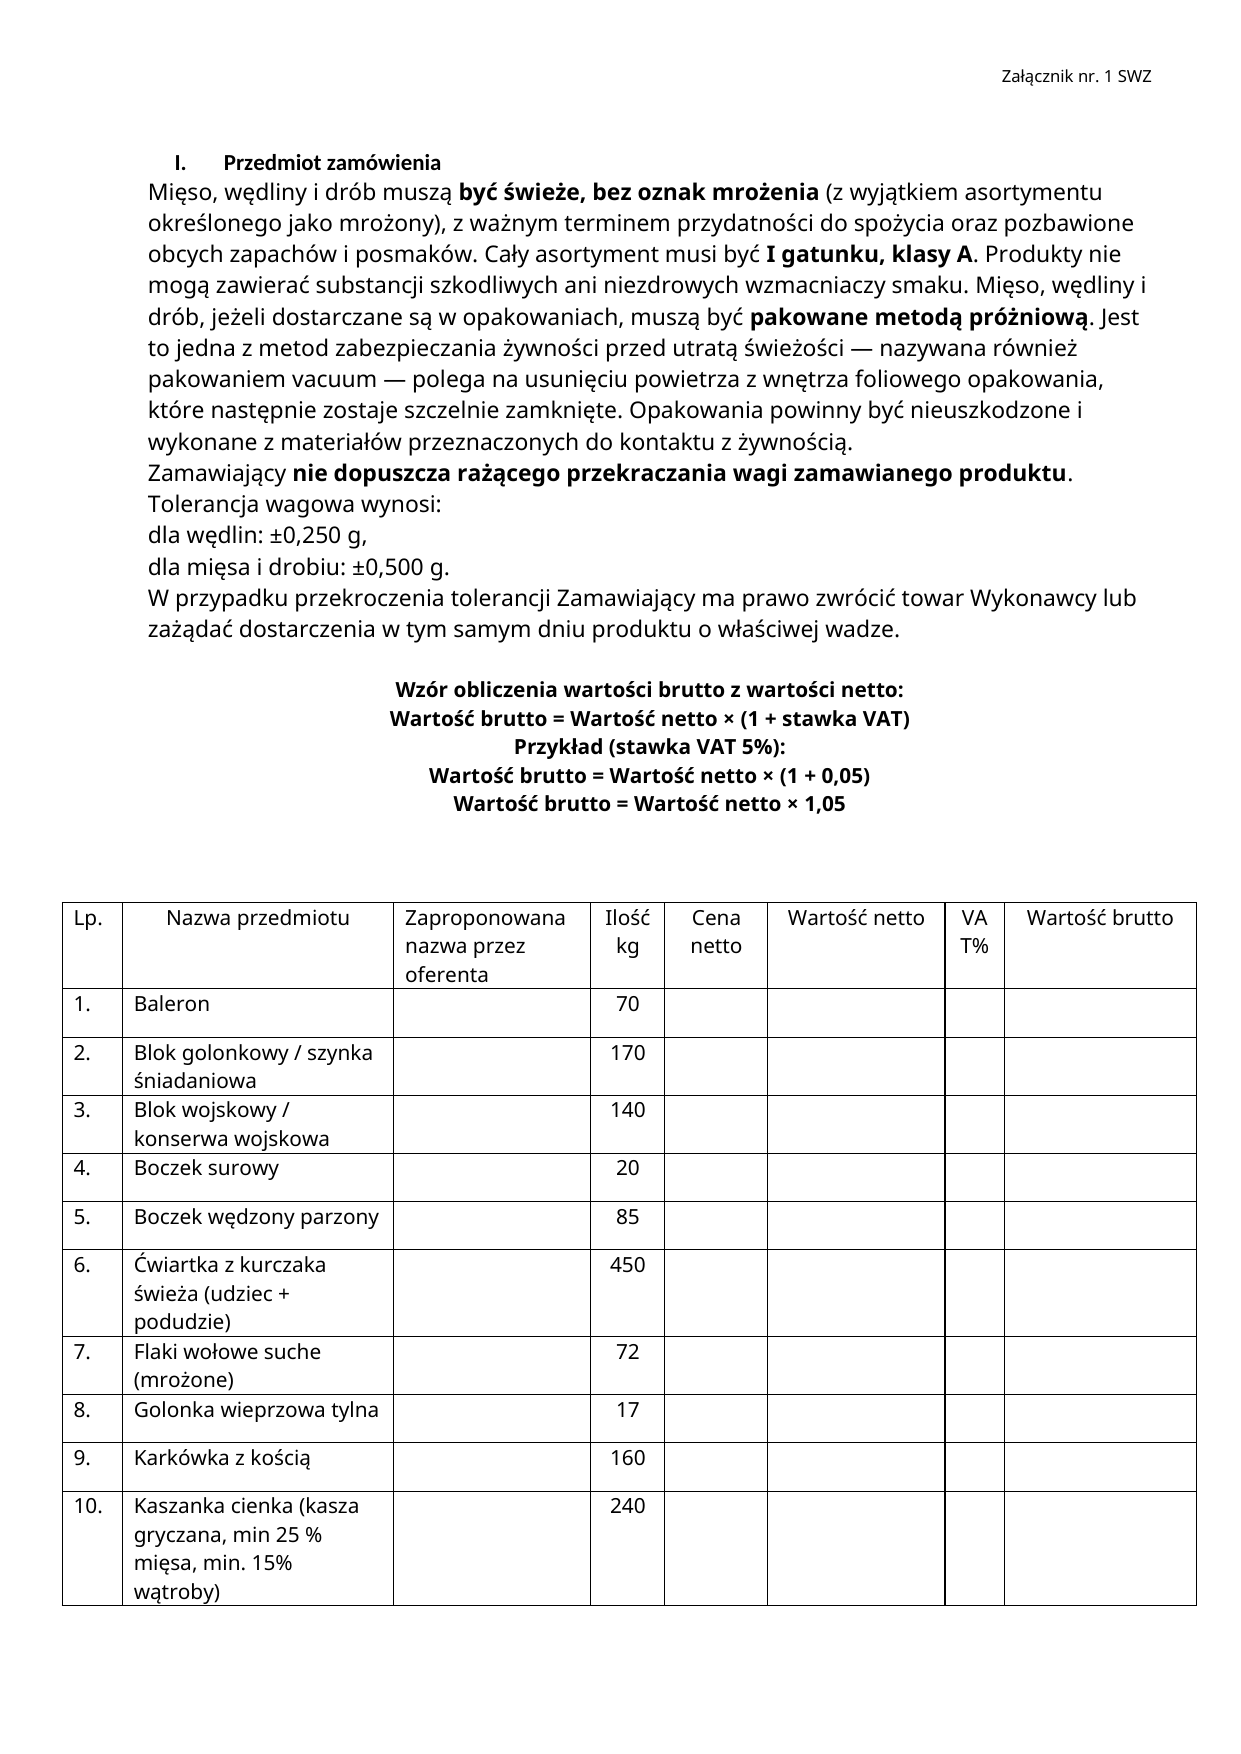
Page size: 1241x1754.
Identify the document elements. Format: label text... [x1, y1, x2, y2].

table_header Lp. [63, 903, 122, 988]
table_header Nazwa przedmiotu [123, 903, 393, 988]
table_cell [394, 1096, 590, 1152]
text Przykład (stawka VAT 5%): [148, 732, 1152, 761]
table_cell [394, 989, 590, 1037]
table_cell [394, 1038, 590, 1094]
table_cell [63, 1492, 122, 1605]
table_cell 85 [591, 1202, 664, 1249]
table_cell [63, 1443, 122, 1491]
text Mięso, wędliny i drób muszą być świeże, bez oznak mrożenia (z wyjątkiem asortymentu określonego jako mrożony), z ważnym terminem przydatności do spożycia oraz pozbawione obcych zapachów i posmaków. Cały asortyment musi być I gatunku, klasy A. Produkty nie mogą zawierać substancji szkodliwych ani niezdrowych wzmacniaczy smaku. Mięso, wędliny i drób, jeżeli dostarczane są w opakowaniach, muszą być pakowane metodą próżniową. Jest to jedna z metod zabezpieczania żywności przed utratą świeżości — nazywana również pakowaniem vacuum — polega na usunięciu powietrza z wnętrza foliowego opakowania, które następnie zostaje szczelnie zamknięte. Opakowania powinny być nieuszkodzone i wykonane z materiałów przeznaczonych do kontaktu z żywnością. [148, 176, 1152, 457]
table_cell Kaszanka cienka (kasza gryczana, min 25 % mięsa, min. 15% wątroby) [123, 1492, 393, 1605]
table_cell [768, 1337, 944, 1394]
table_header Wartość brutto [1005, 903, 1196, 988]
table_cell 140 [591, 1096, 664, 1152]
text Wartość brutto = Wartość netto × 1,05 [148, 789, 1152, 818]
table_cell Flaki wołowe suche (mrożone) [123, 1337, 393, 1394]
table_cell [768, 1443, 944, 1491]
table_cell [394, 1492, 590, 1605]
table_cell [946, 1443, 1004, 1491]
table_cell [768, 1154, 944, 1201]
table_cell [394, 1443, 590, 1491]
table_cell [768, 1096, 944, 1152]
table_cell [946, 1202, 1004, 1249]
text Wartość brutto = Wartość netto × (1 + stawka VAT) [148, 704, 1152, 732]
table_header Wartość netto [768, 903, 944, 988]
table_cell 160 [591, 1443, 664, 1491]
table_cell 170 [591, 1038, 664, 1094]
table_header Cena netto [665, 903, 767, 988]
table_header Ilość kg [591, 903, 664, 988]
table_cell [665, 1096, 767, 1152]
text Zamawiający nie dopuszcza rażącego przekraczania wagi zamawianego produktu. Tolerancja wagowa wynosi: [148, 457, 1152, 519]
table_cell [63, 1096, 122, 1152]
table_cell [946, 1250, 1004, 1336]
text dla wędlin: ±0,250 g, [148, 519, 1152, 551]
table_cell Golonka wieprzowa tylna [123, 1395, 393, 1442]
table_cell Ćwiartka z kurczaka świeża (udziec + podudzie) [123, 1250, 393, 1336]
table_cell [665, 989, 767, 1037]
table_cell [665, 1038, 767, 1094]
table_cell [1005, 1337, 1196, 1394]
table_cell [665, 1154, 767, 1201]
table_cell Baleron [123, 989, 393, 1037]
table_cell 240 [591, 1492, 664, 1605]
table_cell [768, 1202, 944, 1249]
text W przypadku przekroczenia tolerancji Zamawiający ma prawo zwrócić towar Wykonawcy lub zażądać dostarczenia w tym samym dniu produktu o właściwej wadze. [148, 582, 1152, 644]
table_cell [665, 1395, 767, 1442]
table_cell [63, 1250, 122, 1336]
table_cell 72 [591, 1337, 664, 1394]
table_cell 20 [591, 1154, 664, 1201]
table_cell [394, 1250, 590, 1336]
table_cell [1005, 1443, 1196, 1491]
table_cell [768, 1038, 944, 1094]
table_cell [1005, 1395, 1196, 1442]
table_cell Boczek surowy [123, 1154, 393, 1201]
table_cell 17 [591, 1395, 664, 1442]
table_cell [946, 1154, 1004, 1201]
table_cell [665, 1337, 767, 1394]
table_cell [1005, 1492, 1196, 1605]
table_cell [946, 1337, 1004, 1394]
table_cell [63, 1337, 122, 1394]
table_cell [768, 1492, 944, 1605]
table_cell Blok golonkowy / szynka śniadaniowa [123, 1038, 393, 1094]
table_cell [394, 1395, 590, 1442]
table_cell [946, 1395, 1004, 1442]
table_cell [665, 1202, 767, 1249]
table_cell [946, 1096, 1004, 1152]
text dla mięsa i drobiu: ±0,500 g. [148, 551, 1152, 582]
table_cell [394, 1154, 590, 1201]
table_cell [768, 989, 944, 1037]
table_cell [394, 1337, 590, 1394]
table_cell [1005, 1096, 1196, 1152]
table_cell [63, 1202, 122, 1249]
table_cell [63, 989, 122, 1037]
table_cell [665, 1250, 767, 1336]
text Wzór obliczenia wartości brutto z wartości netto: [148, 676, 1152, 704]
table_cell [63, 1038, 122, 1094]
table_cell 70 [591, 989, 664, 1037]
table_header VAT% [946, 903, 1004, 988]
table_cell [1005, 1154, 1196, 1201]
table_cell [1005, 989, 1196, 1037]
table_cell Blok wojskowy / konserwa wojskowa [123, 1096, 393, 1152]
table_cell [768, 1395, 944, 1442]
table_cell [946, 989, 1004, 1037]
table_cell Karkówka z kością [123, 1443, 393, 1491]
table_cell [1005, 1202, 1196, 1249]
list Przedmiot zamówienia [187, 148, 1152, 176]
table_cell [1005, 1250, 1196, 1336]
table_cell [665, 1443, 767, 1491]
table_cell [946, 1038, 1004, 1094]
text Wartość brutto = Wartość netto × (1 + 0,05) [148, 761, 1152, 789]
table_cell [768, 1250, 944, 1336]
table_cell 450 [591, 1250, 664, 1336]
table_header Zaproponowana nazwa przez oferenta [394, 903, 590, 988]
table_cell Boczek wędzony parzony [123, 1202, 393, 1249]
table_cell [1005, 1038, 1196, 1094]
table_cell [63, 1154, 122, 1201]
table_cell [665, 1492, 767, 1605]
table_cell [394, 1202, 590, 1249]
table_cell [63, 1395, 122, 1442]
table_cell [946, 1492, 1004, 1605]
